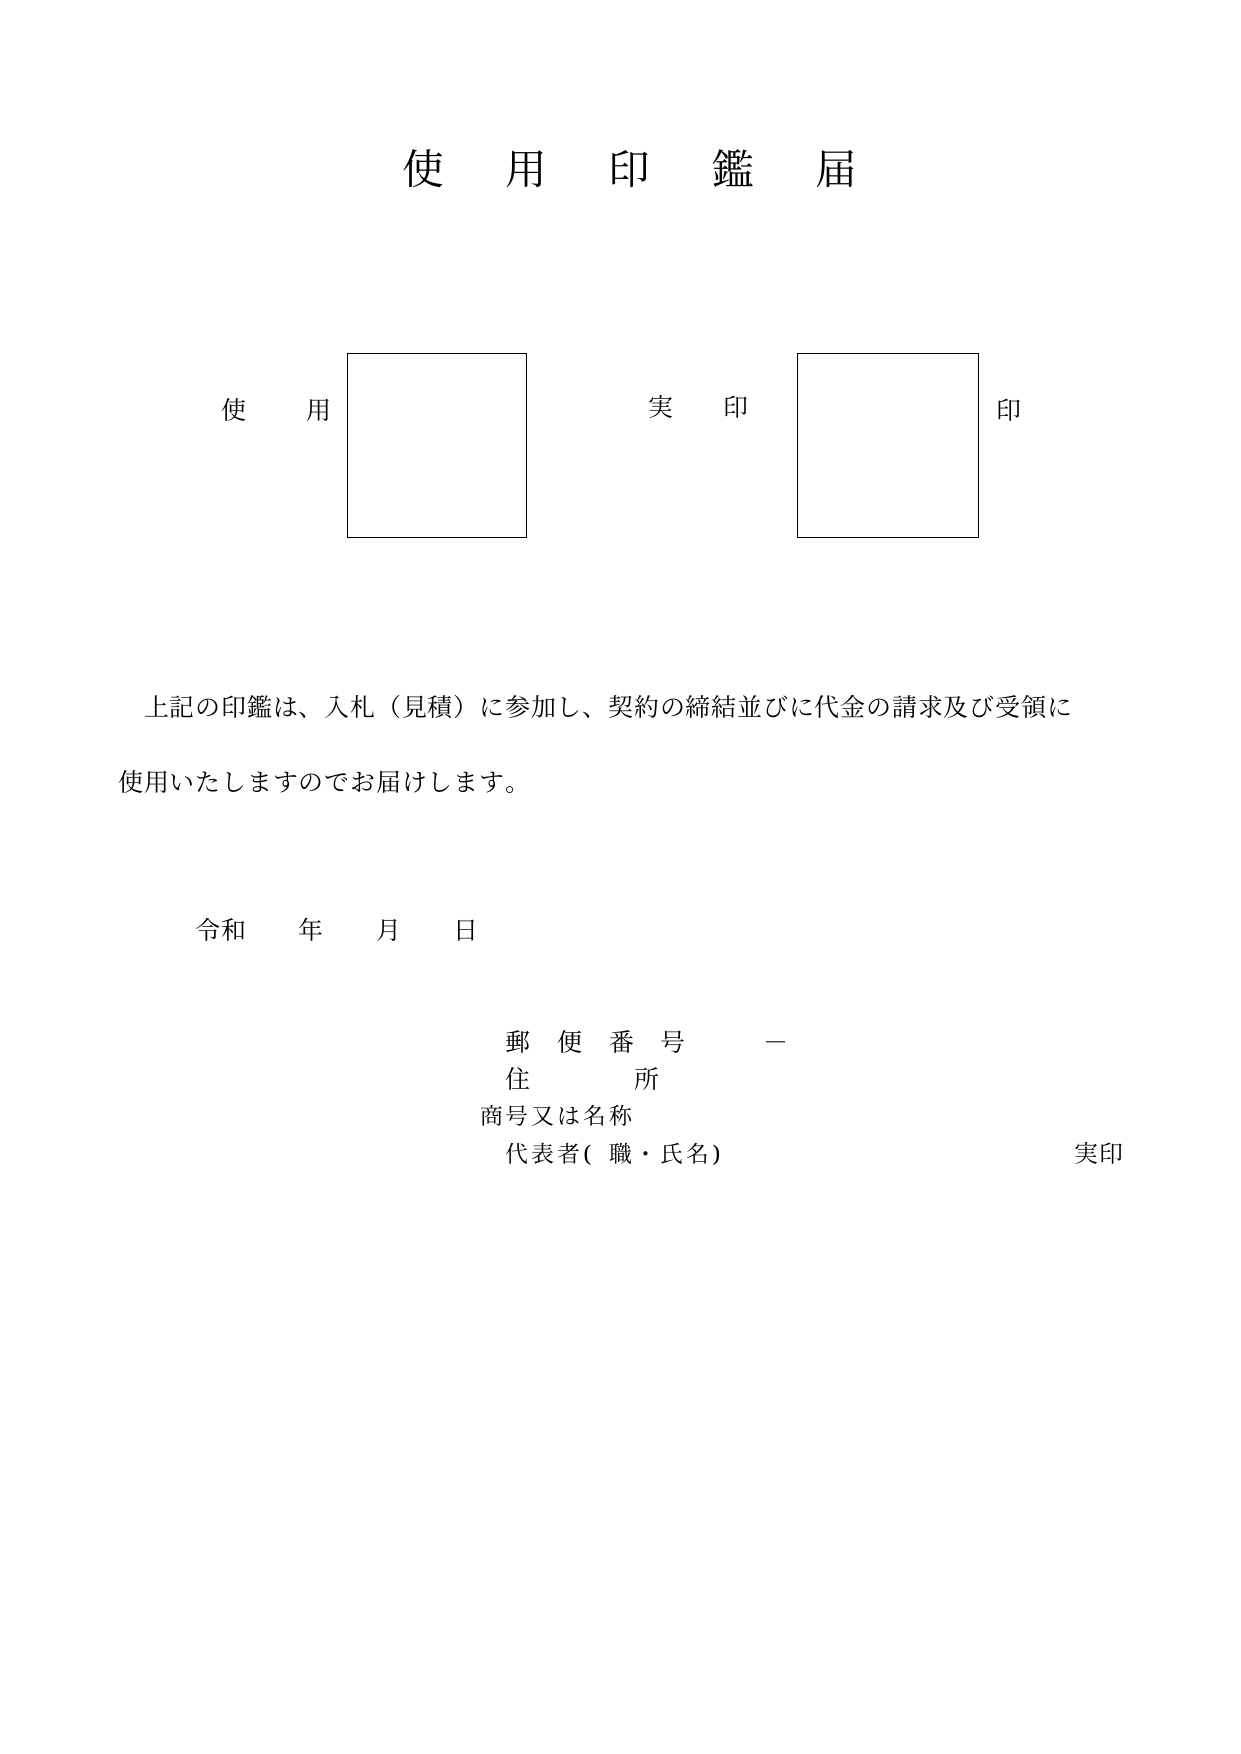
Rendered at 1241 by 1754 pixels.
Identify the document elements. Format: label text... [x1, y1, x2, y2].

text 使 用 印 鑑 届 [118, 129, 1151, 204]
table_header 実 印 [527, 353, 797, 537]
table_header [798, 354, 978, 537]
table_header [348, 354, 526, 537]
text 使 用 印 [979, 390, 1151, 427]
text 令和 年 月 日 [118, 910, 1151, 947]
text 上記の印鑑は、入札（見積）に参加し、契約の締結並びに代金の請求及び受領に [118, 687, 1151, 724]
text 郵 便 番 号 － [118, 1022, 1151, 1059]
text 住 所 [118, 1059, 1151, 1096]
text 使用いたしますのでお届けします。 [118, 762, 1151, 799]
text 商号又は名称 [118, 1096, 1151, 1133]
text 代表者(職・氏名) 実印 [118, 1133, 1151, 1171]
text 使 用 印 [118, 390, 347, 427]
